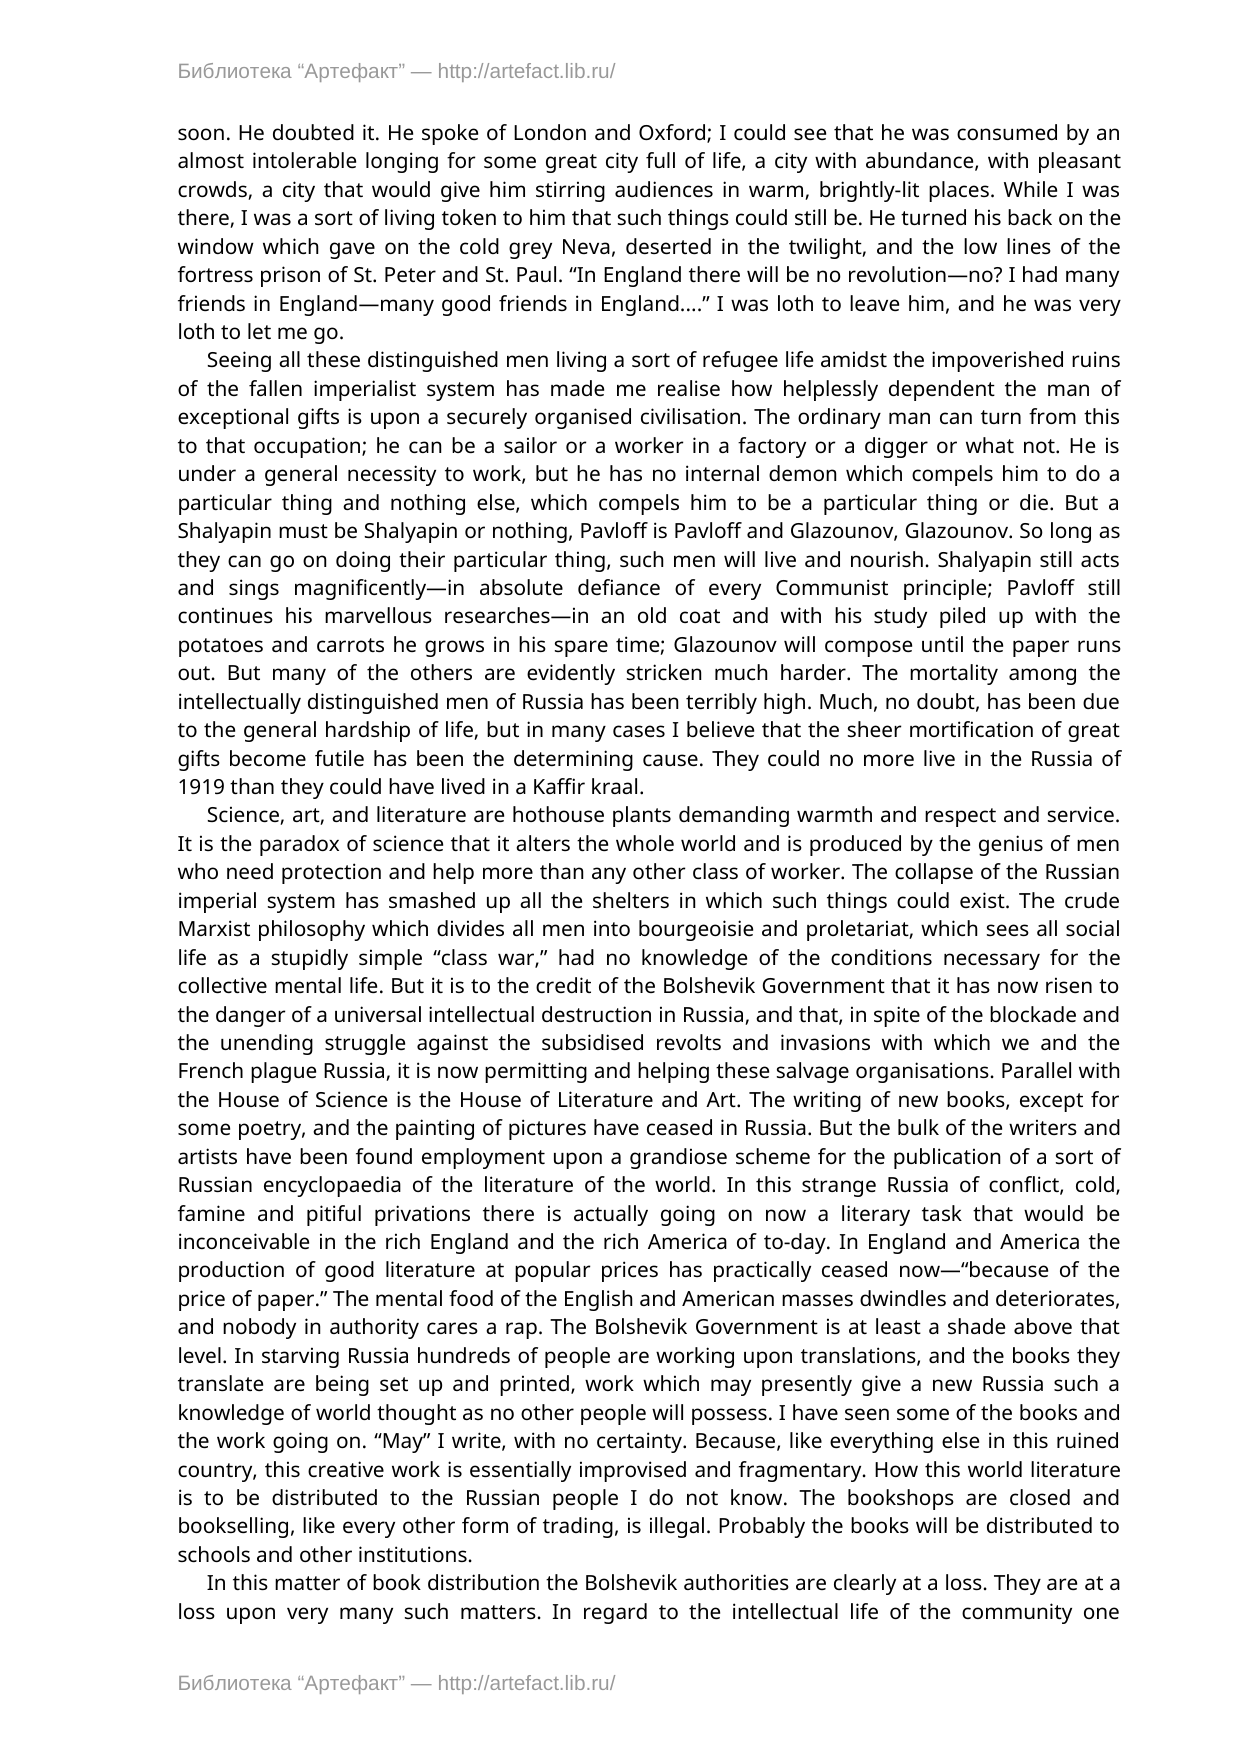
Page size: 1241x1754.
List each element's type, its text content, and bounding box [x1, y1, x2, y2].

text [177, 1568, 1122, 1625]
text Seeing all these distinguished men living a sort of refugee life amidst the impoverished ruins of the fallen imperialist system has made me realise how helplessly dependent the man of exceptional gifts is upon a securely organised civilisation. The ordinary man can turn from this to that occupation; he can be a sailor or a worker in a factory or a digger or what not. He is under a general necessity to work, but he has no internal demon which compels him to do a particular thing and nothing else, which compels him to be a particular thing or die. But a Shalyapin must be Shalyapin or nothing, Pavloff is Pavloff and Glazounov, Glazounov. So long as they can go on doing their particular thing, such men will live and nourish. Shalyapin still acts and sings magnificently—in absolute defiance of every Communist principle; Pavloff still continues his marvellous researches—in an old coat and with his study piled up with the potatoes and carrots he grows in his spare time; Glazounov will compose until the paper runs out. But many of the others are evidently stricken much harder. The mortality among the intellectually distinguished men of Russia has been terribly high. Much, no doubt, has been due to the general hardship of life, but in many cases I believe that the sheer mortification of great gifts become futile has been the determining cause. They could no more live in the Russia of 1919 than they could have lived in a Kaffir kraal. [177, 346, 1122, 801]
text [177, 118, 1122, 346]
text Science, art, and literature are hothouse plants demanding warmth and respect and service. It is the paradox of science that it alters the whole world and is produced by the genius of men who need protection and help more than any other class of worker. The collapse of the Russian imperial system has smashed up all the shelters in which such things could exist. The crude Marxist philosophy which divides all men into bourgeoisie and proletariat, which sees all social life as a stupidly simple “class war,” had no knowledge of the conditions necessary for the collective mental life. But it is to the credit of the Bolshevik Government that it has now risen to the danger of a universal intellectual destruction in Russia, and that, in spite of the blockade and the unending struggle against the subsidised revolts and invasions with which we and the French plague Russia, it is now permitting and helping these salvage organisations. Parallel with the House of Science is the House of Literature and Art. The writing of new books, except for some poetry, and the painting of pictures have ceased in Russia. But the bulk of the writers and artists have been found employment upon a grandiose scheme for the publication of a sort of Russian encyclopaedia of the literature of the world. In this strange Russia of conflict, cold, famine and pitiful privations there is actually going on now a literary task that would be inconceivable in the rich England and the rich America of to-day. In England and America the production of good literature at popular prices has practically ceased now—“because of the price of paper.” The mental food of the English and American masses dwindles and deteriorates, and nobody in authority cares a rap. The Bolshevik Government is at least a shade above that level. In starving Russia hundreds of people are working upon translations, and the books they translate are being set up and printed, work which may presently give a new Russia such a knowledge of world thought as no other people will possess. I have seen some of the books and the work going on. “May” I write, with no certainty. Because, like everything else in this ruined country, this creative work is essentially improvised and fragmentary. How this world literature is to be distributed to the Russian people I do not know. The bookshops are closed and bookselling, like every other form of trading, is illegal. Probably the books will be distributed to schools and other institutions. [177, 801, 1122, 1568]
